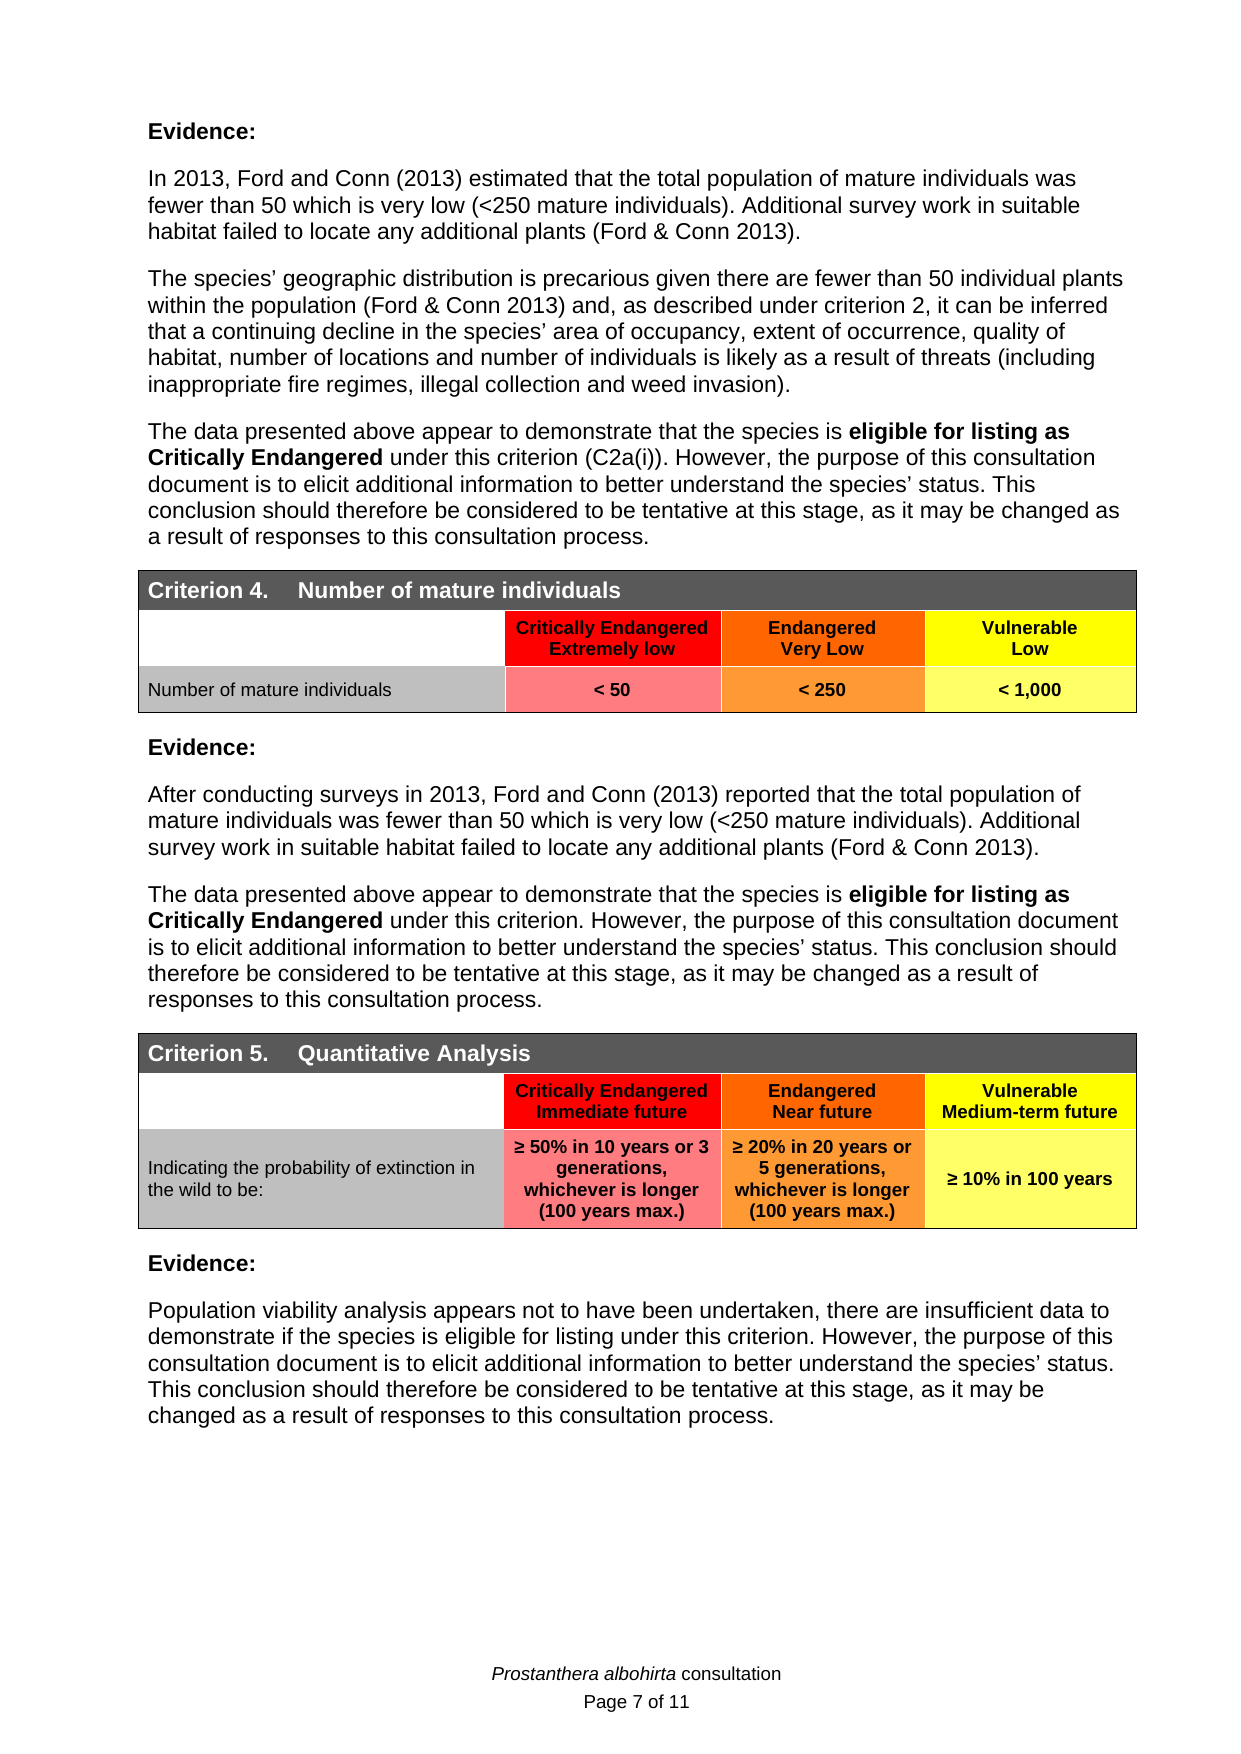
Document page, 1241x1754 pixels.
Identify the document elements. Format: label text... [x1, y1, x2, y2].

text The species’ geographic distribution is precarious given there are fewer than 50 individual plants within the population (Ford & Conn 2013) and, as described under criterion 2, it can be inferred that a continuing decline in the species’ area of occupancy, extent of occurrence, quality of habitat, number of locations and number of individuals is likely as a result of threats (including inappropriate fire regimes, illegal collection and weed invasion). [148, 265, 1125, 397]
table_cell ≥ 50% in 10 years or 3 generations, whichever is longer (100 years max.) [504, 1130, 721, 1228]
subtitle Evidence: [148, 118, 1125, 144]
table_cell Indicating the probability of extinction in the wild to be: [139, 1129, 504, 1228]
table_cell Number of mature individuals [139, 666, 505, 712]
table_cell [139, 610, 505, 666]
table_cell Vulnerable Medium-term future [926, 1074, 1136, 1129]
table_cell Critically Endangered Immediate future [504, 1074, 721, 1129]
table_cell ≥ 20% in 20 years or 5 generations, whichever is longer (100 years max.) [722, 1130, 925, 1228]
table_cell Endangered Very Low [722, 611, 925, 666]
text The data presented above appear to demonstrate that the species is eligible for listing as Critically Endangered under this criterion. However, the purpose of this consultation document is to elicit additional information to better understand the species’ status. This conclusion should therefore be considered to be tentative at this stage, as it may be changed as a result of responses to this consultation process. [148, 881, 1125, 1012]
table_cell < 250 [722, 667, 925, 712]
table_cell [139, 1073, 504, 1129]
subtitle Evidence: [148, 1250, 1125, 1276]
table_cell ≥ 10% in 100 years [926, 1130, 1136, 1228]
table_cell Vulnerable Low [926, 611, 1136, 666]
subtitle Evidence: [148, 734, 1125, 760]
table_cell < 1,000 [926, 667, 1136, 712]
table_header Criterion 4. Number of mature individuals [139, 571, 1136, 610]
text The data presented above appear to demonstrate that the species is eligible for listing as Critically Endangered under this criterion (C2a(i)). However, the purpose of this consultation document is to elicit additional information to better understand the species’ status. This conclusion should therefore be considered to be tentative at this stage, as it may be changed as a result of responses to this consultation process. [148, 418, 1125, 549]
text Population viability analysis appears not to have been undertaken, there are insufficient data to demonstrate if the species is eligible for listing under this criterion. However, the purpose of this consultation document is to elicit additional information to better understand the species’ status. This conclusion should therefore be considered to be tentative at this stage, as it may be changed as a result of responses to this consultation process. [148, 1297, 1125, 1429]
text After conducting surveys in 2013, Ford and Conn (2013) reported that the total population of mature individuals was fewer than 50 which is very low (<250 mature individuals). Additional survey work in suitable habitat failed to locate any additional plants (Ford & Conn 2013). [148, 781, 1125, 860]
table_cell Critically Endangered Extremely low [505, 611, 721, 666]
text In 2013, Ford and Conn (2013) estimated that the total population of mature individuals was fewer than 50 which is very low (<250 mature individuals). Additional survey work in suitable habitat failed to locate any additional plants (Ford & Conn 2013). [148, 165, 1125, 244]
table_header Criterion 5. Quantitative Analysis [139, 1034, 1136, 1073]
table_cell < 50 [506, 667, 721, 712]
table_cell Endangered Near future [722, 1074, 925, 1129]
